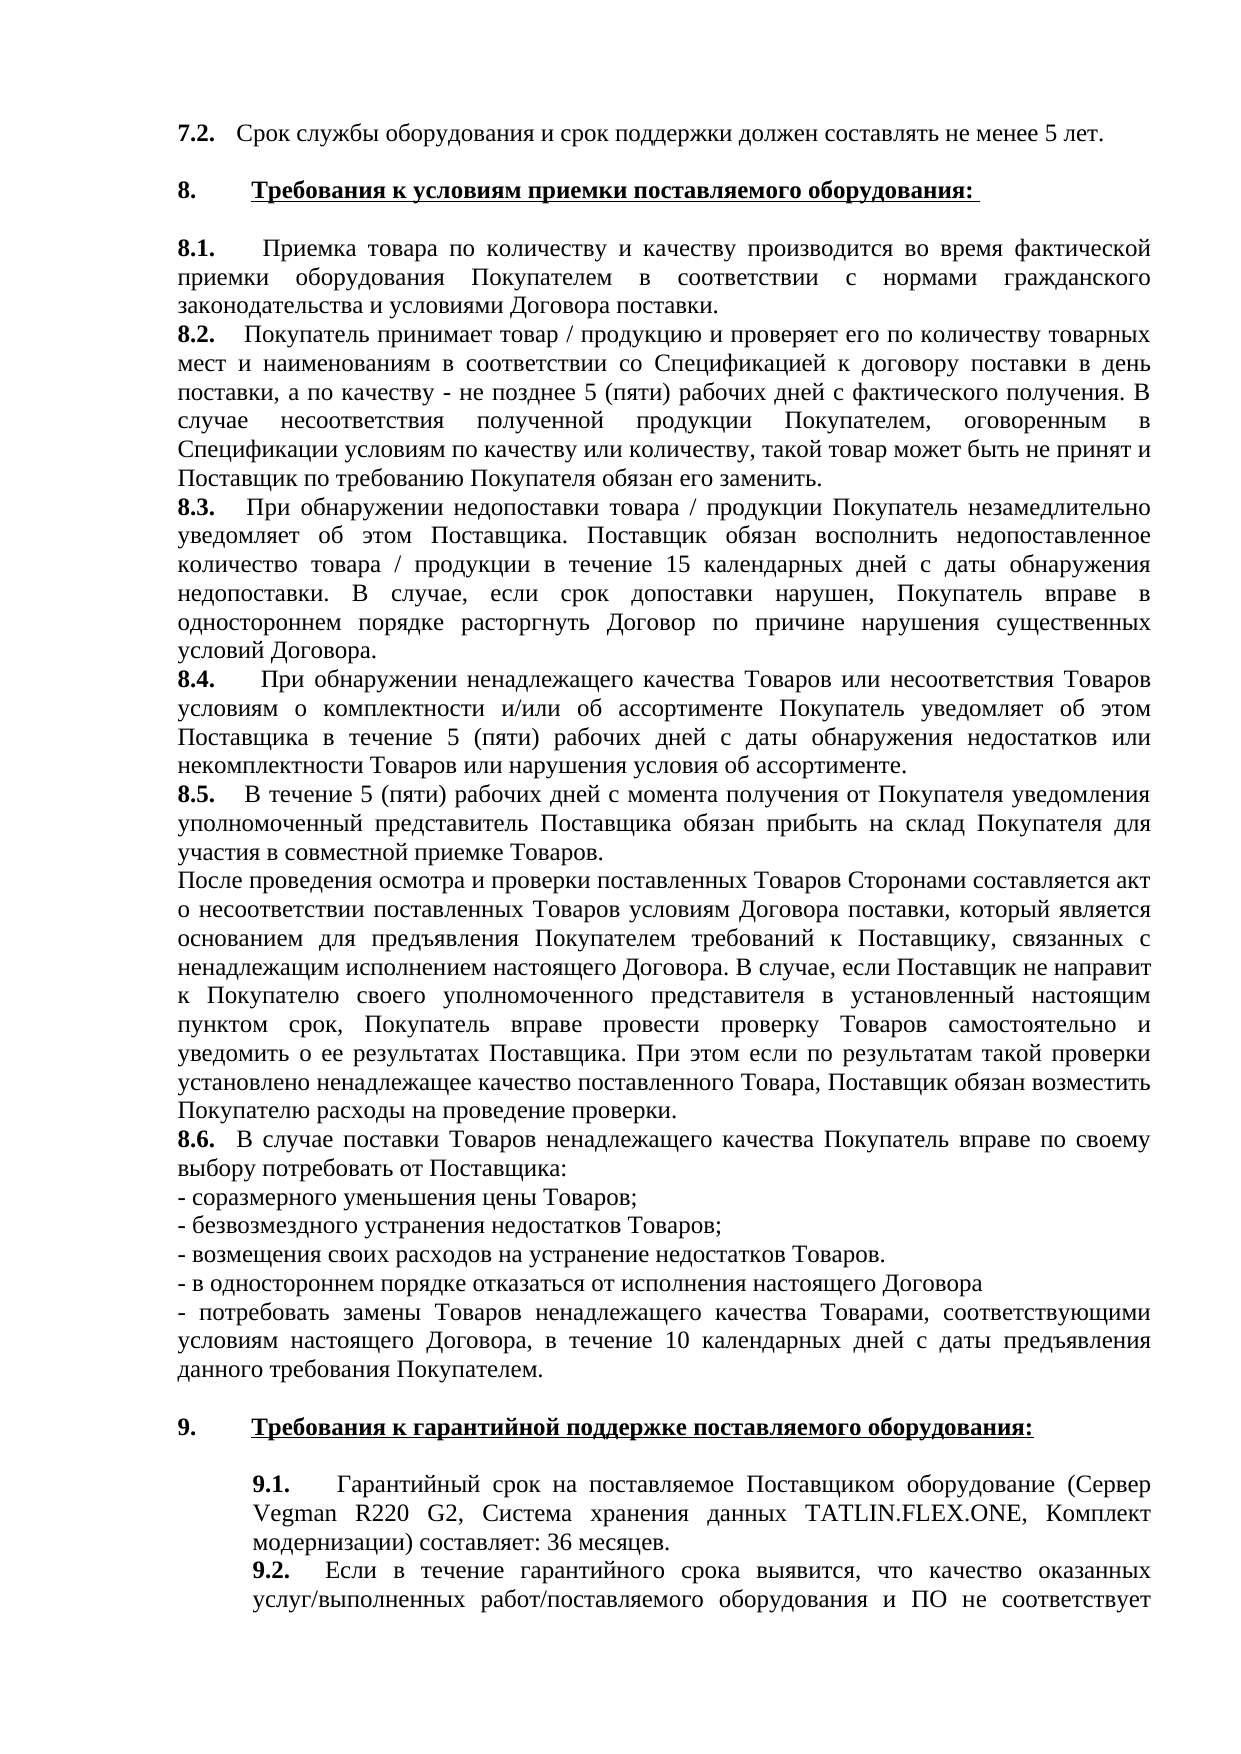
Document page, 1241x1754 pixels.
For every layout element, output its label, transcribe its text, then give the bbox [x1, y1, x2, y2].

list Гарантийный срок на поставляемое Поставщиком оборудование (Сервер Vegman R220 G2, Система хранения данных TATLIN.FLEX.ONE, Комплект модернизации) составляет: 36 месяцев. [252, 1469, 1152, 1556]
list При обнаружении недопоставки товара / продукции Покупатель незамедлительно уведомляет об этом Поставщика. Поставщик обязан восполнить недопоставленное количество товара / продукции в течение 15 календарных дней с даты обнаружения недопоставки. В случае, если срок допоставки нарушен, Покупатель вправе в одностороннем порядке расторгнуть Договор по причине нарушения существенных условий Договора. [177, 492, 1152, 664]
text - соразмерного уменьшения цены Товаров; [177, 1182, 1152, 1211]
text - в одностороннем порядке отказаться от исполнения настоящего Договора [177, 1268, 1152, 1297]
list Приемка товара по количеству и качеству производится во время фактической приемки оборудования Покупателем в соответствии с нормами гражданского законодательства и условиями Договора поставки. [177, 233, 1152, 319]
list Срок службы оборудования и срок поддержки должен составлять не менее 5 лет. [177, 118, 1152, 147]
text - потребовать замены Товаров ненадлежащего качества Товарами, соответствующими условиям настоящего Договора, в течение 10 календарных дней с даты предъявления данного требования Покупателем. [177, 1297, 1152, 1383]
list При обнаружении ненадлежащего качества Товаров или несоответствия Товаров условиям о комплектности и/или об ассортименте Покупатель уведомляет об этом Поставщика в течение 5 (пяти) рабочих дней с даты обнаружения недостатков или некомплектности Товаров или нарушения условия об ассортименте. [177, 664, 1152, 779]
list Требования к гарантийной поддержке поставляемого оборудования: [177, 1412, 1152, 1441]
text После проведения осмотра и проверки поставленных Товаров Сторонами составляется акт о несоответствии поставленных Товаров условиям Договора поставки, который является основанием для предъявления Покупателем требований к Поставщику, связанных с ненадлежащим исполнением настоящего Договора. В случае, если Поставщик не направит к Покупателю своего уполномоченного представителя в установленный настоящим пунктом срок, Покупатель вправе провести проверку Товаров самостоятельно и уведомить о ее результатах Поставщика. При этом если по результатам такой проверки установлено ненадлежащее качество поставленного Товара, Поставщик обязан возместить Покупателю расходы на проведение проверки. [177, 866, 1152, 1124]
list В течение 5 (пяти) рабочих дней с момента получения от Покупателя уведомления уполномоченный представитель Поставщика обязан прибыть на склад Покупателя для участия в совместной приемке Товаров. [177, 779, 1152, 866]
list Покупатель принимает товар / продукцию и проверяет его по количеству товарных мест и наименованиям в соответствии со Спецификацией к договору поставки в день поставки, а по качеству - не позднее 5 (пяти) рабочих дней с фактического получения. В случае несоответствия полученной продукции Покупателем, оговоренным в Спецификации условиям по качеству или количеству, такой товар может быть не принят и Поставщик по требованию Покупателя обязан его заменить. [177, 319, 1152, 492]
list В случае поставки Товаров ненадлежащего качества Покупатель вправе по своему выбору потребовать от Поставщика: [177, 1124, 1152, 1182]
text - безвозмездного устранения недостатков Товаров; [177, 1211, 1152, 1239]
text - возмещения своих расходов на устранение недостатков Товаров. [177, 1239, 1152, 1268]
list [252, 1556, 1152, 1613]
list Требования к условиям приемки поставляемого оборудования: [177, 176, 1152, 204]
